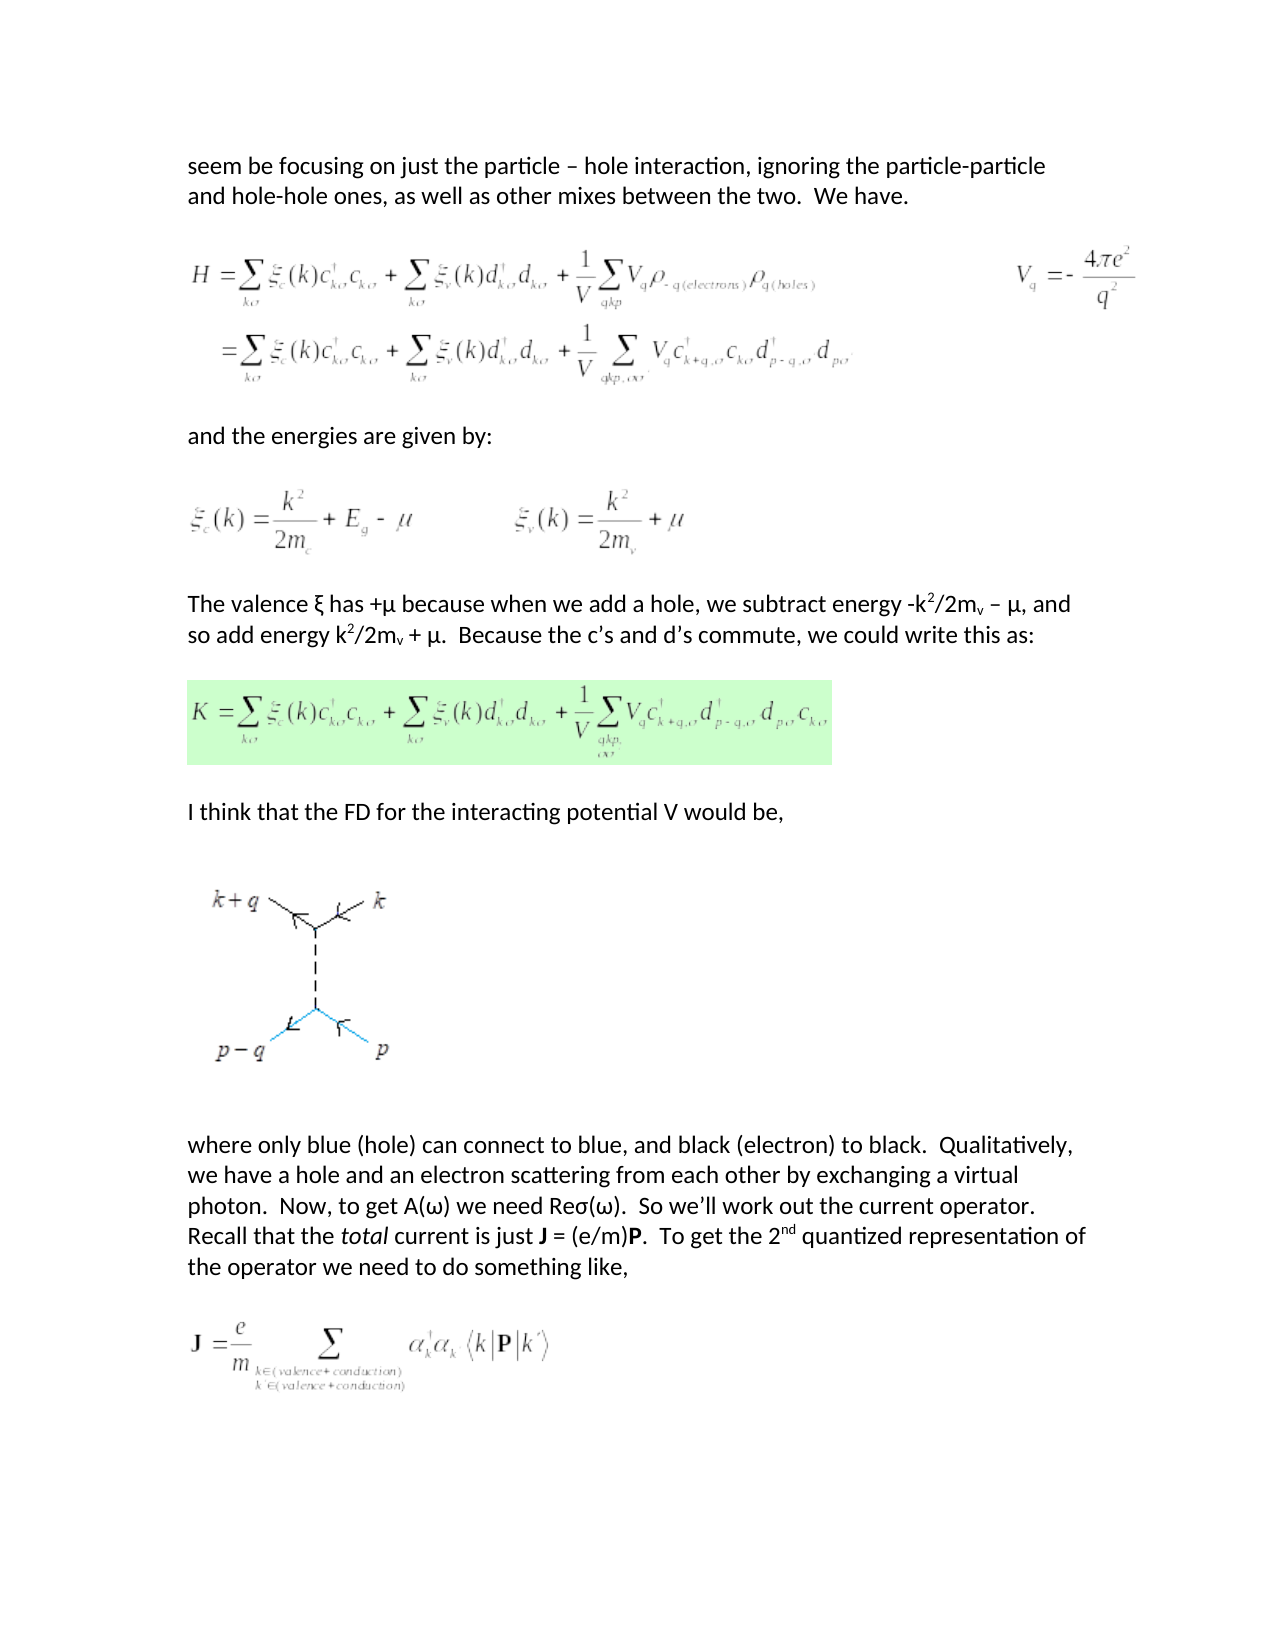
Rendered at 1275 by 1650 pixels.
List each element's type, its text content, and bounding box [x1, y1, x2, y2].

text and the energies are given by: [187, 420, 1087, 451]
text The valence ξ has +μ because when we add a hole, we subtract energy -k2/2mv – μ, and so add energy k2/2mv + μ. Because the c’s and d’s commute, we could write this as: [187, 588, 1087, 649]
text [187, 150, 1087, 211]
text where only blue (hole) can connect to blue, and black (electron) to black. Qualitatively, we have a hole and an electron scattering from each other by exchanging a virtual photon. Now, to get A(ω) we need Reσ(ω). So we’ll work out the current operator. Recall that the total current is just J = (e/m)P. To get the 2nd quantized representation of the operator we need to do something like, [187, 1129, 1087, 1282]
text I think that the FD for the interacting potential V would be, [187, 796, 1087, 826]
picture [187, 856, 443, 1099]
